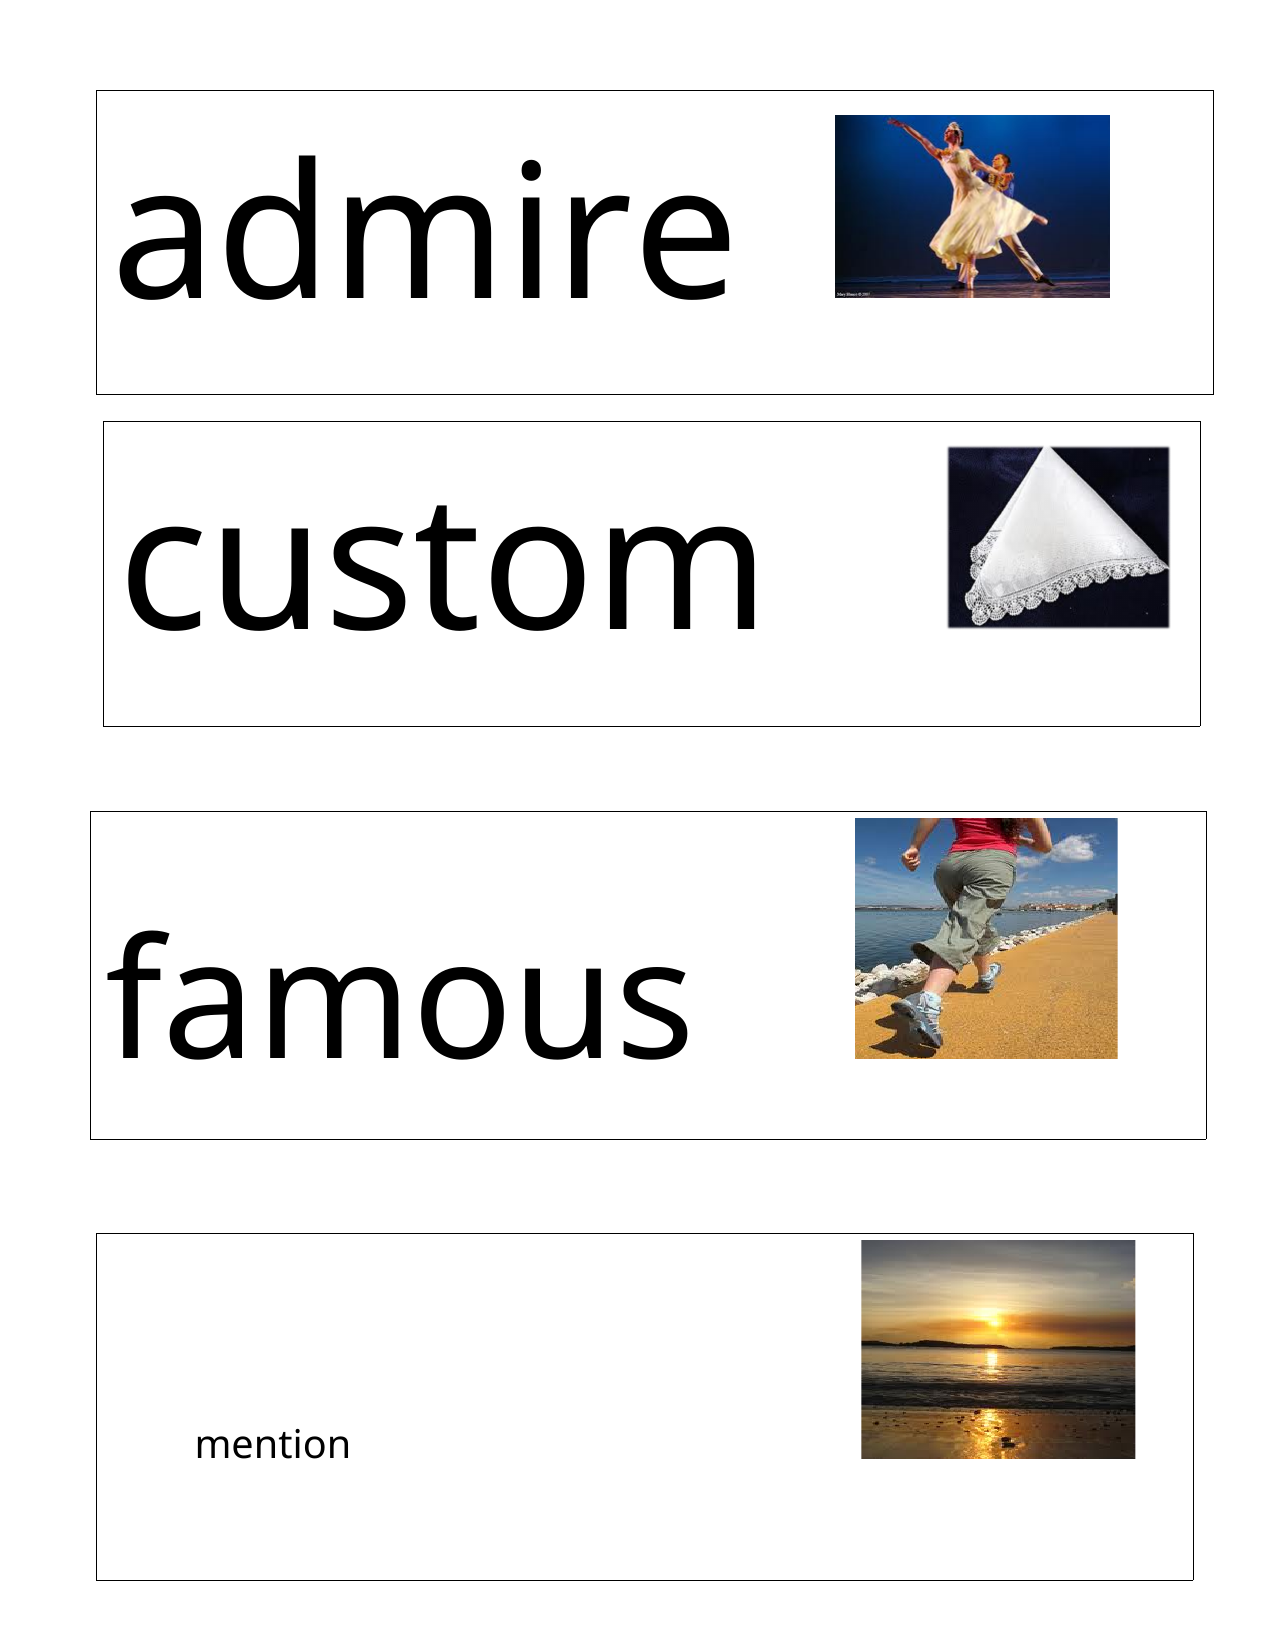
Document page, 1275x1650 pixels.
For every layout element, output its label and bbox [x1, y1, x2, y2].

picture [950, 449, 1168, 626]
picture [861, 1240, 1136, 1459]
picture [855, 818, 1118, 1059]
picture [835, 115, 1110, 298]
